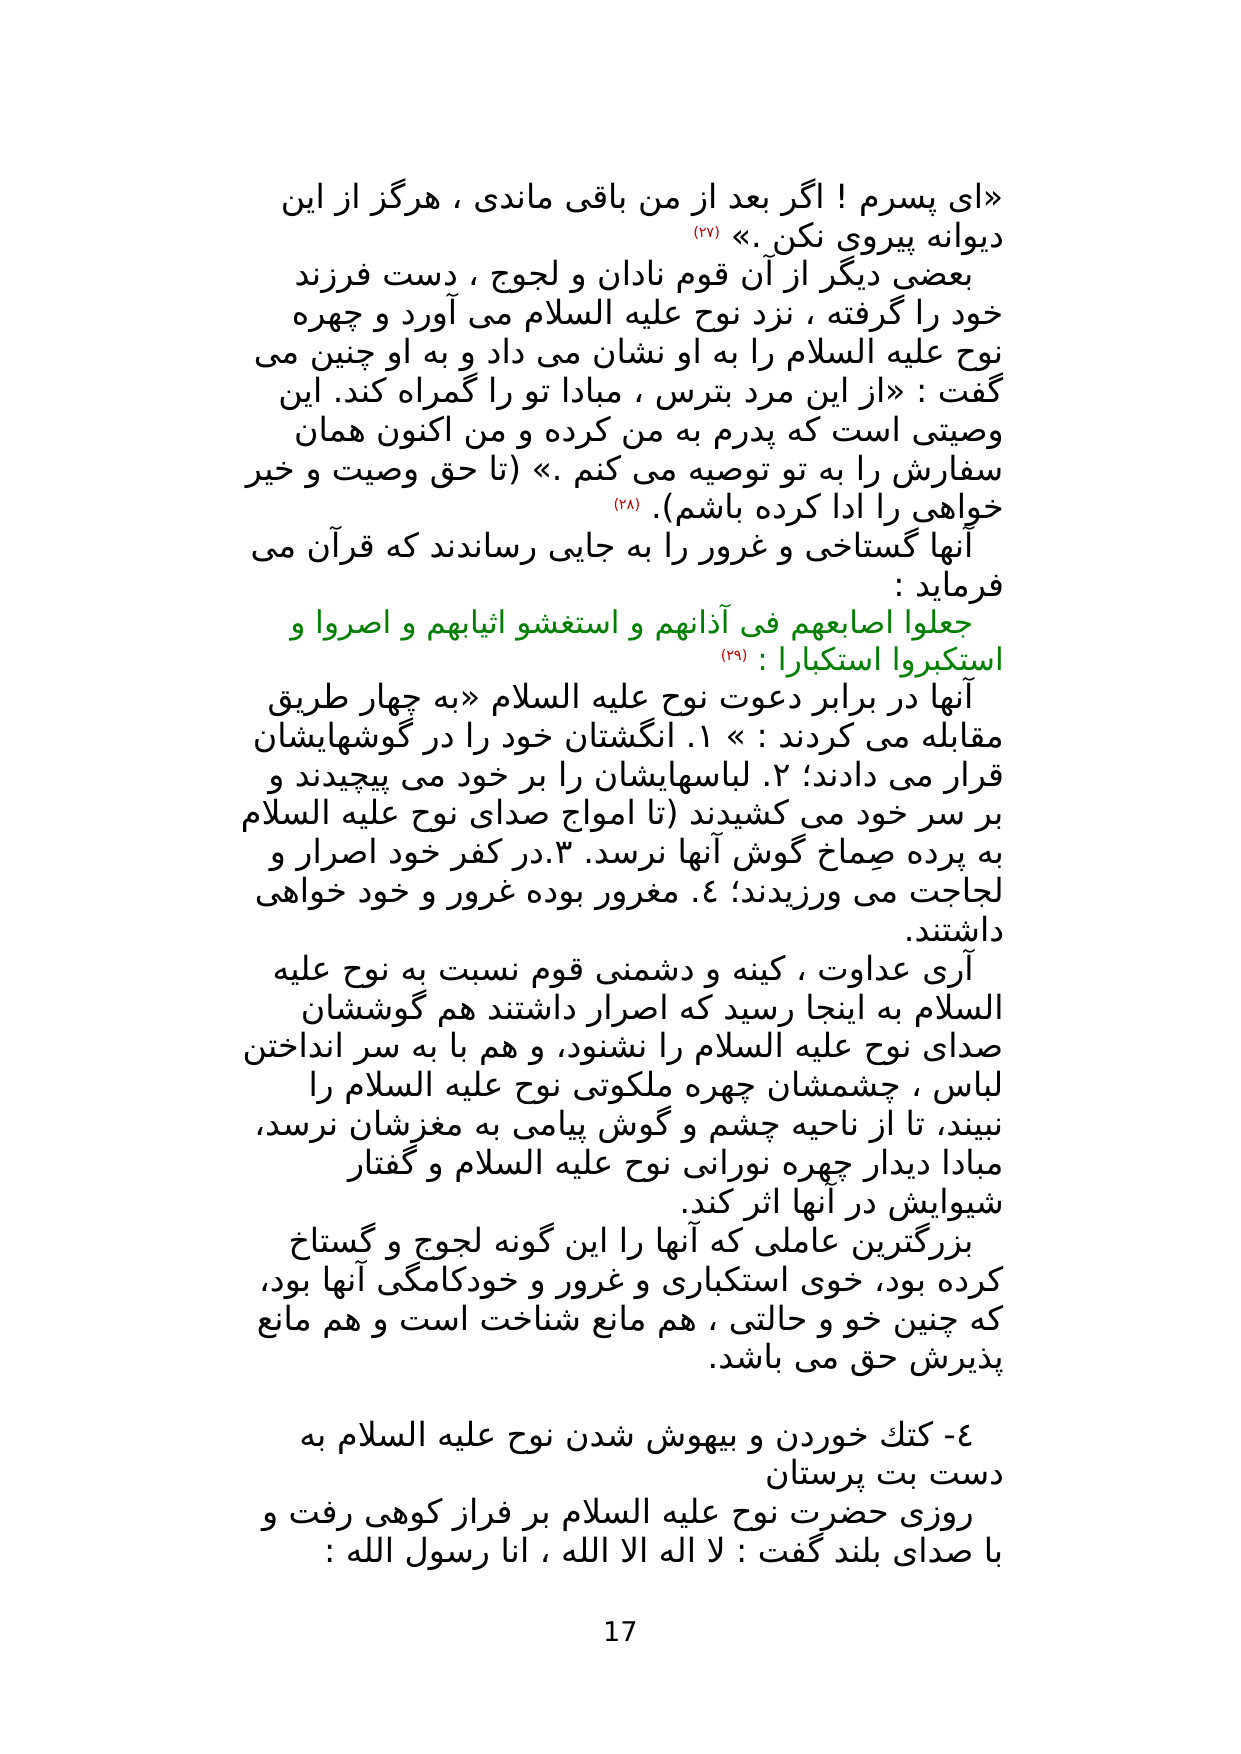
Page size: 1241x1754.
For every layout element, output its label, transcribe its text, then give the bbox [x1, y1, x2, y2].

text روزى حضرت نوح عليه السلام بر فراز كوهى رفت و با صداى بلند گفت : لا اله الا الله ، انا رسول الله : [236, 1493, 1004, 1570]
text بزرگترين عاملى كه آنها را اين گونه لجوج و گستاخ كرده بود، خوى استكبارى و غرور و خودكامگى آنها بود، كه چنين خو و حالتى ، هم مانع شناخت است و هم مانع پذيرش حق مى باشد. [236, 1221, 1004, 1377]
text بعضى ديگر از آن قوم نادان و لجوج ، دست فرزند خود را گرفته ، نزد نوح عليه السلام مى آورد و چهره نوح عليه السلام را به او نشان مى داد و به او چنين مى گفت : «از اين مرد بترس ، مبادا تو را گمراه كند. اين وصيتى است كه پدرم به من كرده و من اكنون همان سفارش را به تو توصيه مى كنم .» (تا حق وصيت و خير خواهى را ادا كرده باشم). (٢٨) [236, 255, 1004, 527]
text ٤- كتك خوردن و بيهوش شدن نوح عليه السلام به دست بت پرستان [236, 1415, 1004, 1493]
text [236, 177, 1004, 255]
text آرى عداوت ، كينه و دشمنى قوم نسبت به نوح عليه السلام به اينجا رسيد كه اصرار داشتند هم گوششان صداى نوح عليه السلام را نشنود، و هم با به سر انداختن لباس ، چشمشان چهره ملكوتى نوح عليه السلام را نبيند، تا از ناحيه چشم و گوش پيامى به مغزشان نرسد، مبادا ديدار چهره نورانى نوح عليه السلام و گفتار شيوايش در آنها اثر كند. [236, 949, 1004, 1221]
text آنها در برابر دعوت نوح عليه السلام «به چهار طريق مقابله مى كردند : » ١. انگشتان خود را در گوشهايشان قرار مى دادند؛ ٢. لباسهايشان را بر خود مى پيچيدند و بر سر خود مى كشيدند (تا امواج صداى نوح عليه السلام به پرده صِماخ گوش آنها نرسد. ٣.در كفر خود اصرار و لجاجت مى ورزيدند؛ ٤. مغرور بوده غرور و خود خواهى داشتند. [236, 677, 1004, 949]
text آنها گستاخى و غرور را به جايى رساندند كه قرآن مى فرمايد : [236, 527, 1004, 604]
text جعلوا اصابعهم فى آذانهم و استغشو اثيابهم و اصروا و استكبروا استكبارا : (٢٩) [236, 604, 1004, 677]
